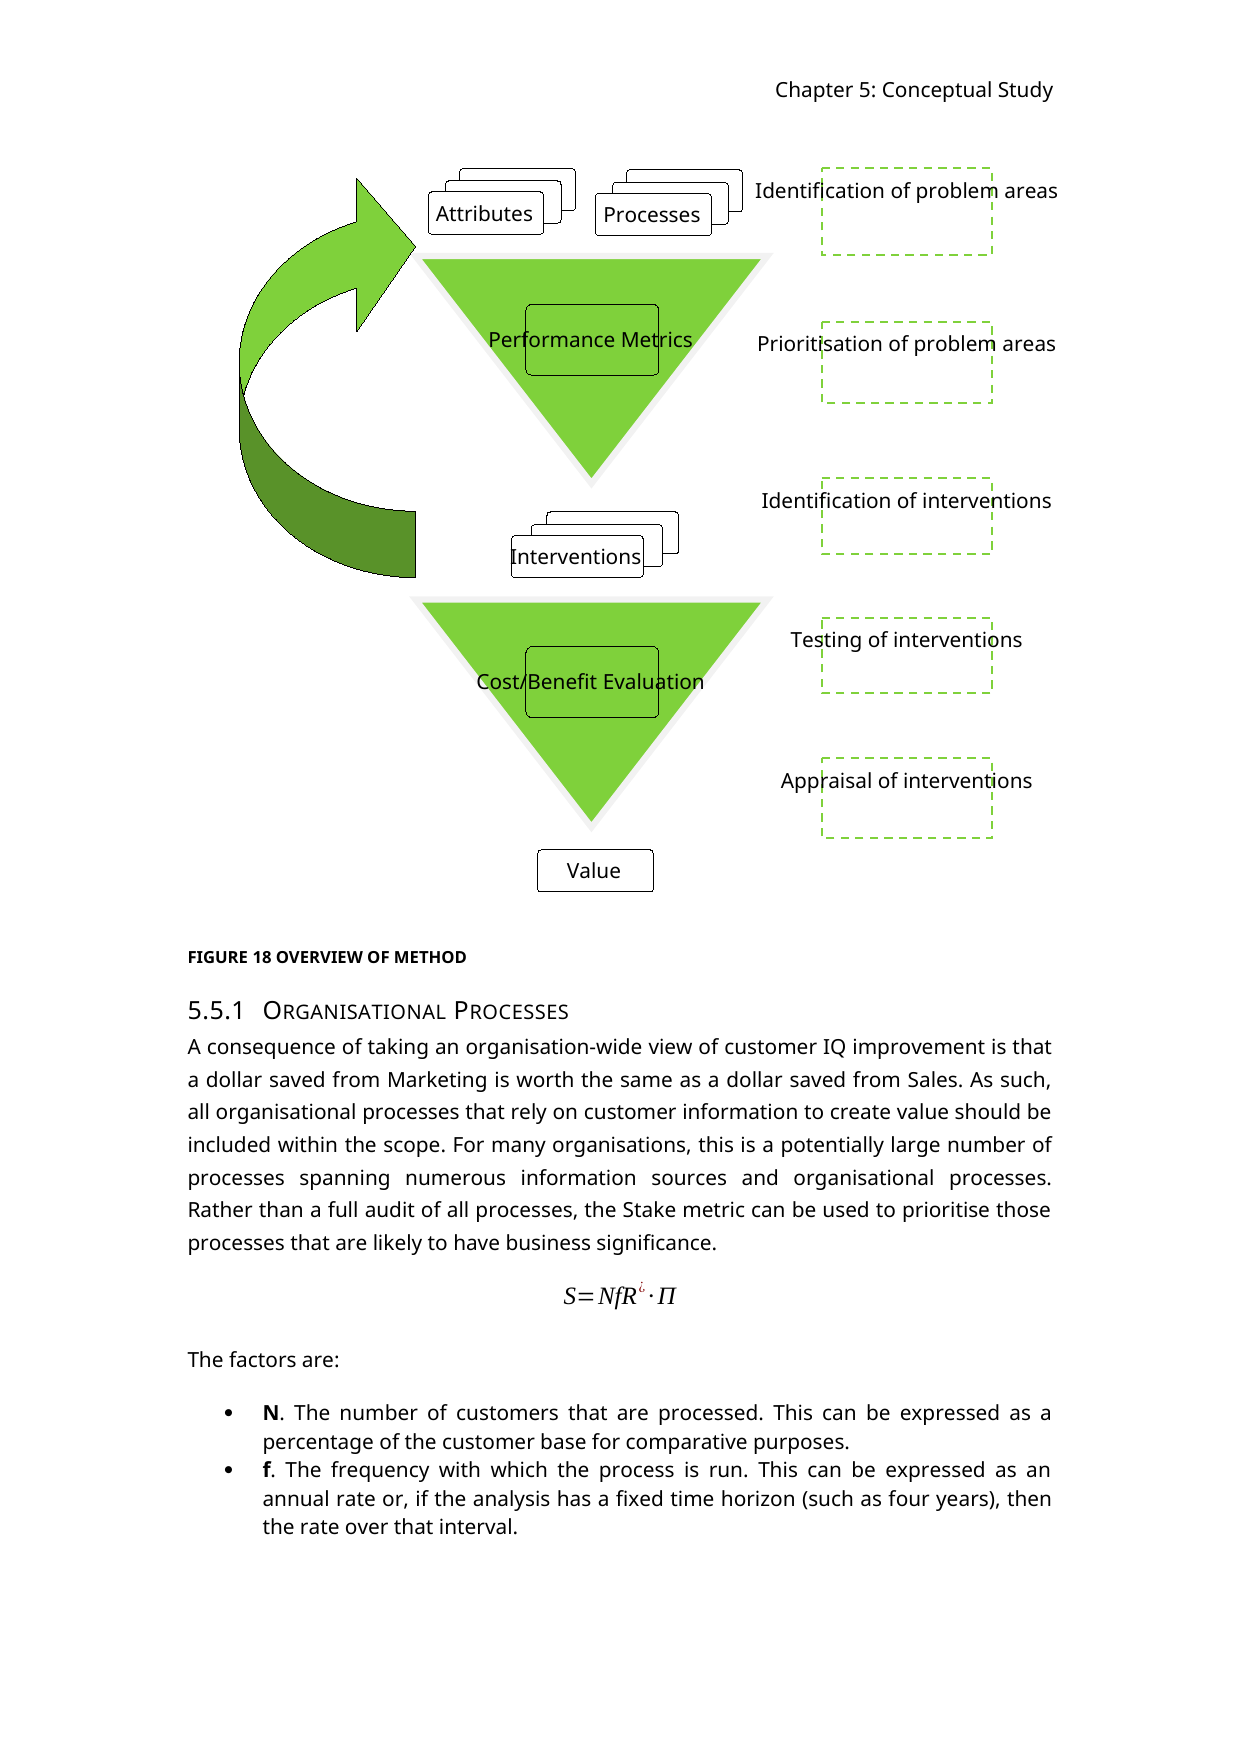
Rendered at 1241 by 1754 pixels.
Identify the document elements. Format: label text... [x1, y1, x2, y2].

text The factors are: [187, 1345, 1053, 1373]
subtitle Organisational Processes [187, 993, 1053, 1027]
text A consequence of taking an organisation-wide view of customer IQ improvement is that a dollar saved from Marketing is worth the same as a dollar saved from Sales. As such, all organisational processes that rely on customer information to create value should be included within the scope. For many organisations, this is a potentially large number of processes spanning numerous information sources and organisational processes. Rather than a full audit of all processes, the Stake metric can be used to prioritise those processes that are likely to have business significance. [187, 1032, 1053, 1256]
list N. The number of customers that are processed. This can be expressed as a percentage of the customer base for comparative purposes. [225, 1398, 1053, 1455]
list f. The frequency with which the process is run. This can be expressed as an annual rate or, if the analysis has a fixed time horizon (such as four years), then the rate over that interval. [225, 1455, 1053, 1541]
